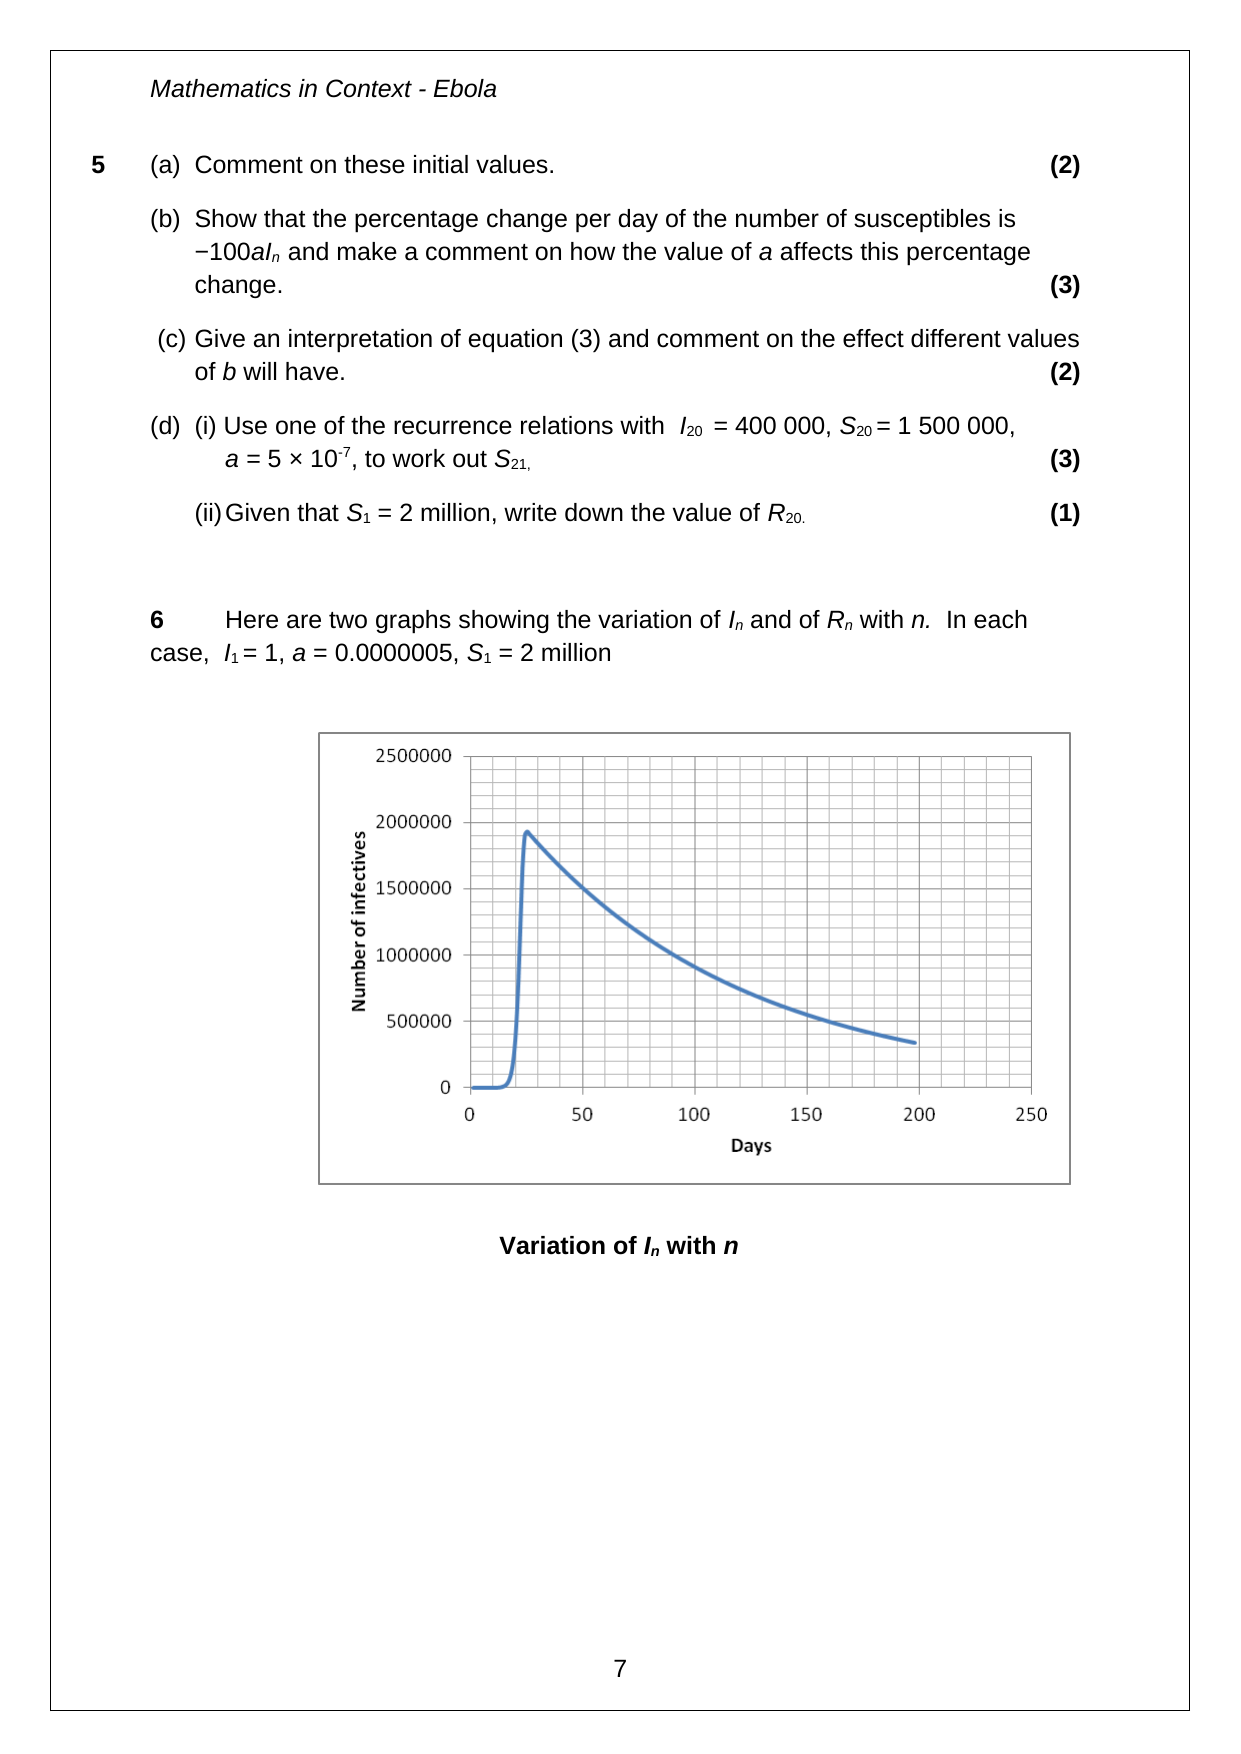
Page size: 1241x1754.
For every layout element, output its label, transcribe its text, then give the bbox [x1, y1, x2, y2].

picture [317, 731, 1072, 1186]
text 6 Here are two graphs showing the variation of In and of Rn with n. In each case, I1 = 1, a = 0.0000005, S1 = 2 million [150, 605, 1090, 667]
text (d) (i) Use one of the recurrence relations with I20 = 400 000, S20 = 1 500 000, a = 5 × 10-7, to work out S21, (3) [150, 411, 1090, 472]
text (b) Show that the percentage change per day of the number of susceptibles is −100aIn and make a comment on how the value of a affects this percentage change. (3) [150, 204, 1090, 299]
text (ii) Given that S1 = 2 million, write down the value of R20. (1) [150, 497, 1090, 526]
text Variation of In with n [150, 1231, 1090, 1259]
text 5 (a) Comment on these initial values. (2) [91, 150, 1090, 179]
text (c) Give an interpretation of equation (3) and comment on the effect different values of b will have. (2) [150, 324, 1090, 386]
